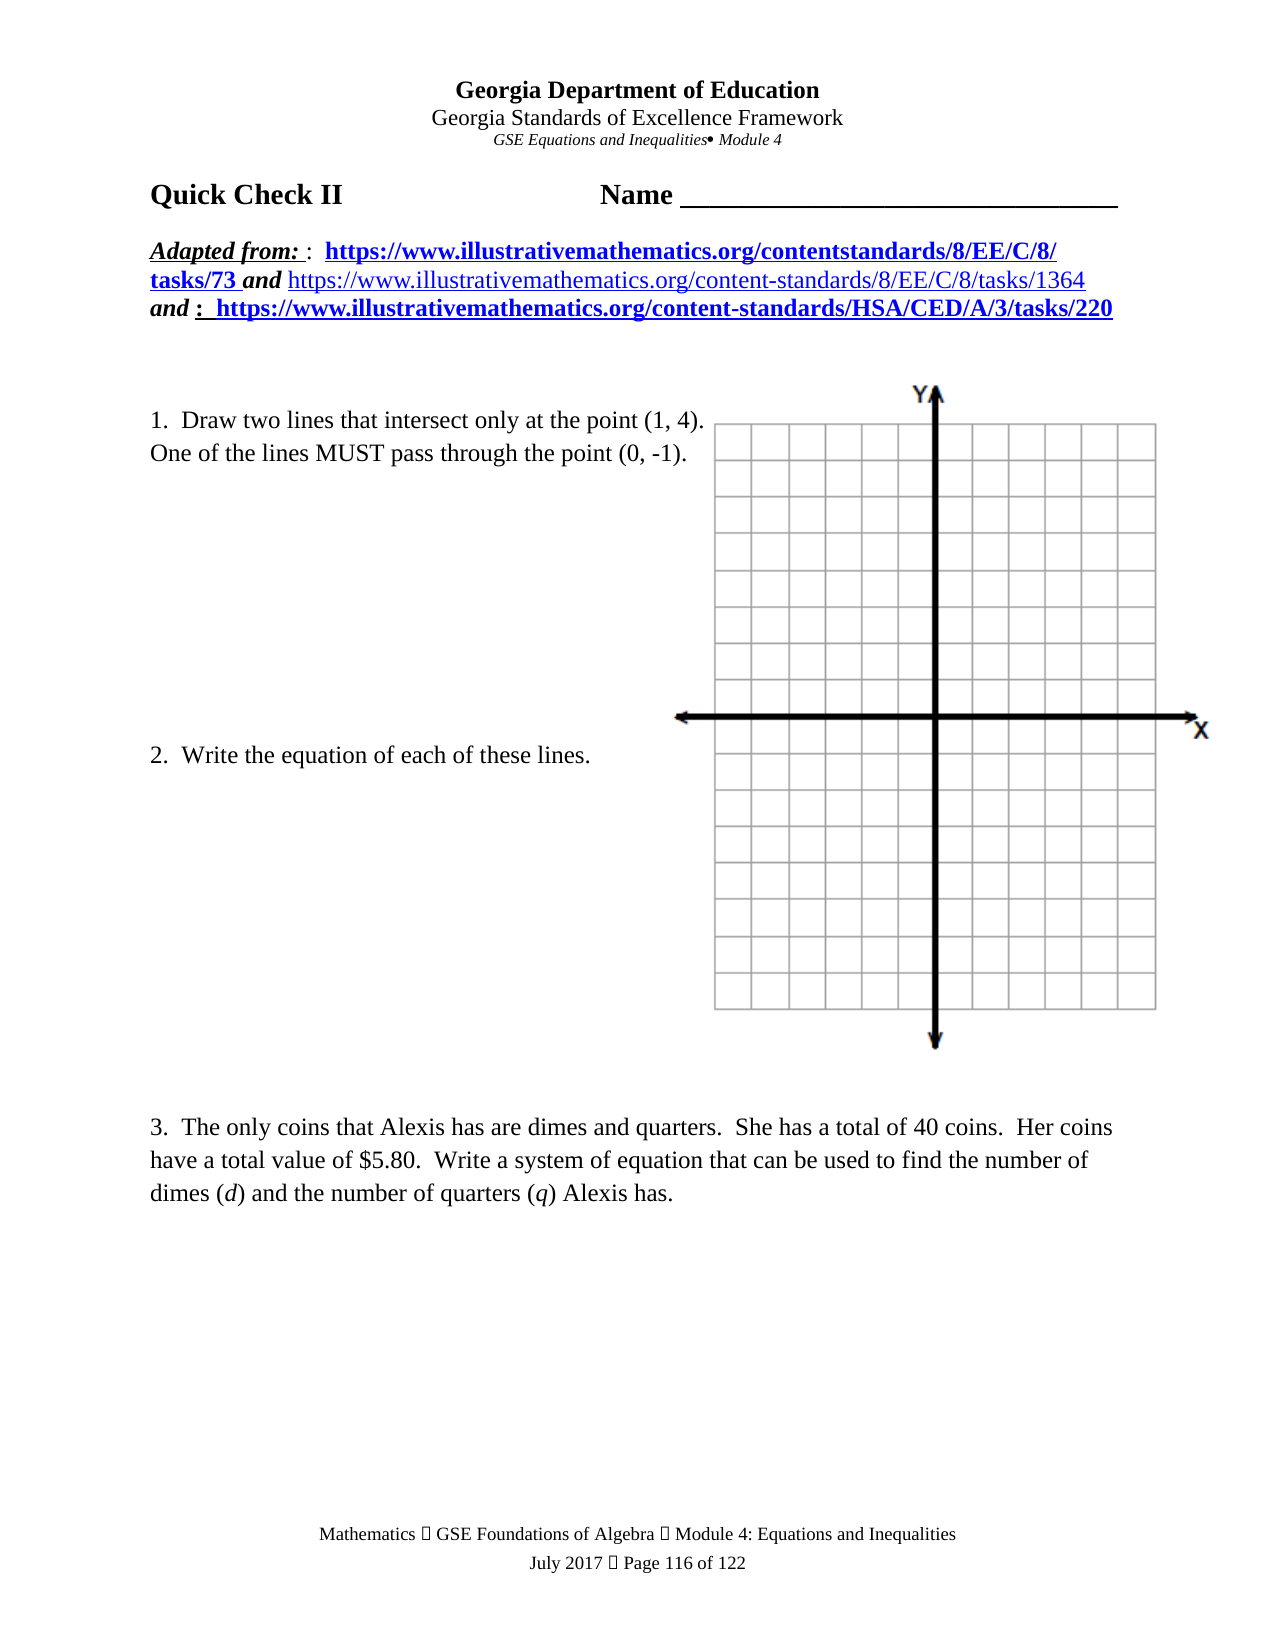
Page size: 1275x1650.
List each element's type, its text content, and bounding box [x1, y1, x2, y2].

text 1. Draw two lines that intersect only at the point (1, 4). [150, 405, 1125, 433]
text Adapted from: : https://www.illustrativemathematics.org/contentstandards/8/EE/C/8/tasks/73 and https://www.illustrativemathematics.org/content-standards/8/EE/C/8/tasks/1364 and : https://www.illustrativemathematics.org/content-standards/HSA/CED/A/3/tasks/220 [150, 236, 1125, 322]
text One of the lines MUST pass through the point (0, -1). [150, 438, 1125, 467]
picture [656, 370, 1223, 1075]
text Quick Check II Name ______________________________ [150, 177, 1125, 211]
text 2. Write the equation of each of these lines. [150, 740, 1125, 769]
text 3. The only coins that Alexis has are dimes and quarters. She has a total of 40 coins. Her coins have a total value of $5.80. Write a system of equation that can be used to find the number of dimes (d) and the number of quarters (q) Alexis has. [150, 1112, 1125, 1207]
